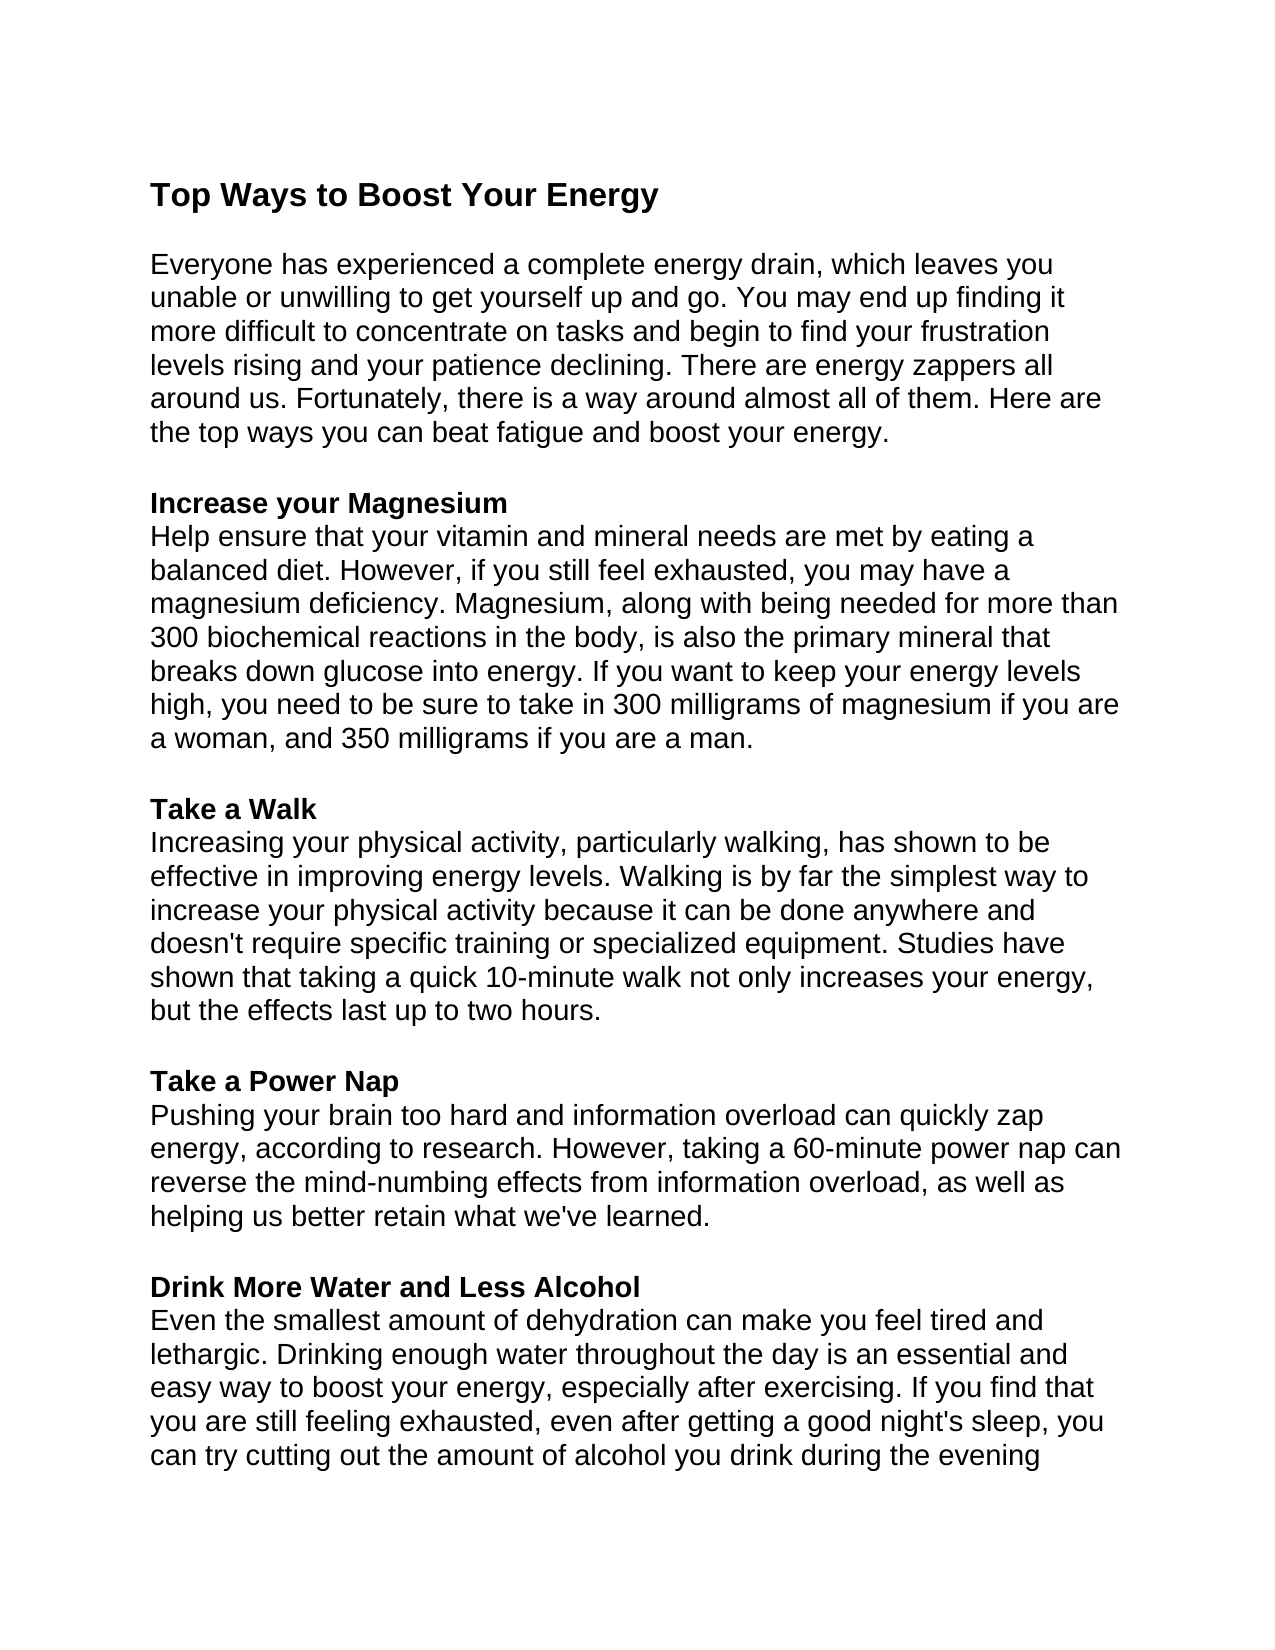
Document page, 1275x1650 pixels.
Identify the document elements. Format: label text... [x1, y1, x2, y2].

text Pushing your brain too hard and information overload can quickly zap energy, according to research. However, taking a 60-minute power nap can reverse the mind-numbing effects from information overload, as well as helping us better retain what we've learned. [150, 1098, 1125, 1232]
text Everyone has experienced a complete energy drain, which leaves you unable or unwilling to get yourself up and go. You may end up finding it more difficult to concentrate on tasks and begin to find your frustration levels rising and your patience declining. There are energy zappers all around us. Fortunately, there is a way around almost all of them. Here are the top ways you can beat fatigue and boost your energy. [150, 247, 1125, 448]
subtitle Take a Walk [150, 792, 1125, 826]
text Increasing your physical activity, particularly walking, has shown to be effective in improving energy levels. Walking is by far the simplest way to increase your physical activity because it can be done anywhere and doesn't require specific training or specialized equipment. Studies have shown that taking a quick 10-minute walk not only increases your energy, but the effects last up to two hours. [150, 826, 1125, 1027]
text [150, 1303, 1125, 1471]
subtitle Drink More Water and Less Alcohol [150, 1270, 1125, 1303]
subtitle Increase your Magnesium [150, 486, 1125, 519]
subtitle Top Ways to Boost Your Energy [150, 175, 1125, 213]
text Help ensure that your vitamin and mineral needs are met by eating a balanced diet. However, if you still feel exhausted, you may have a magnesium deficiency. Magnesium, along with being needed for more than 300 biochemical reactions in the body, is also the primary mineral that breaks down glucose into energy. If you want to keep your energy levels high, you need to be sure to take in 300 milligrams of magnesium if you are a woman, and 350 milligrams if you are a man. [150, 519, 1125, 754]
subtitle Take a Power Nap [150, 1064, 1125, 1098]
